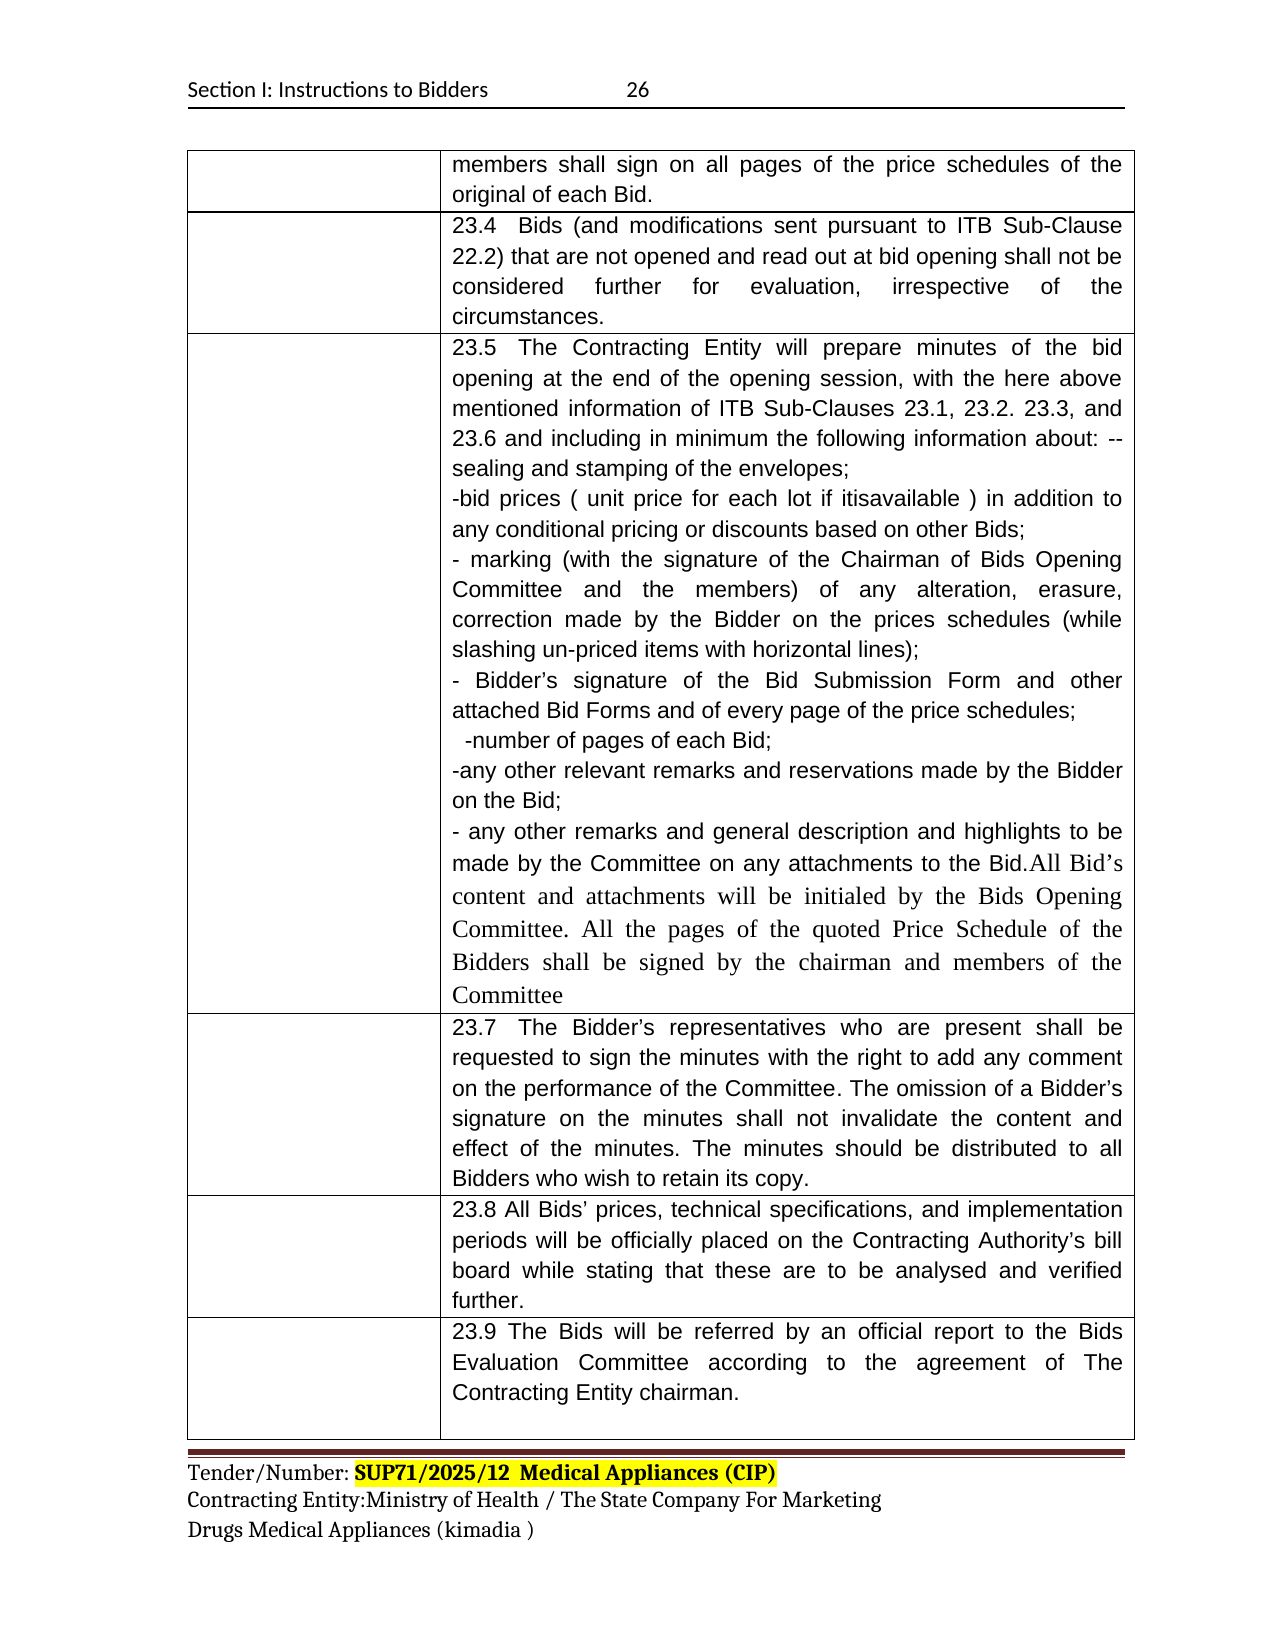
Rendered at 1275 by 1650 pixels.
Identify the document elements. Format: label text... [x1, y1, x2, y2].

table_cell [188, 1196, 440, 1317]
table_cell 23.8 All Bids’ prices, technical specifications, and implementation periods will be officially placed on the Contracting Authority’s bill board while stating that these are to be analysed and verified further. [441, 1196, 1134, 1317]
table_cell 23.9 The Bids will be referred by an official report to the Bids Evaluation Committee according to the agreement of The Contracting Entity chairman. [441, 1318, 1134, 1439]
table_cell [188, 1014, 440, 1195]
table_cell [188, 213, 440, 333]
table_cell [441, 151, 1134, 211]
table_cell [188, 151, 440, 211]
table_cell 23.7 The Bidder’s representatives who are present shall be requested to sign the minutes with the right to add any comment on the performance of the Committee. The omission of a Bidder’s signature on the minutes shall not invalidate the content and effect of the minutes. The minutes should be distributed to all Bidders who wish to retain its copy. [441, 1014, 1134, 1195]
table_cell 23.5 The Contracting Entity will prepare minutes of the bid opening at the end of the opening session, with the here above mentioned information of ITB Sub-Clauses 23.1, 23.2. 23.3, and 23.6 and including in minimum the following information about: --sealing and stamping of the envelopes; -bid prices ( unit price for each lot if itisavailable ) in addition to any conditional pricing or discounts based on other Bids; - marking (with the signature of the Chairman of Bids Opening Committee and the members) of any alteration, erasure, correction made by the Bidder on the prices schedules (while slashing un-priced items with horizontal lines); - Bidder’s signature of the Bid Submission Form and other attached Bid Forms and of every page of the price schedules; -number of pages of each Bid; -any other relevant remarks and reservations made by the Bidder on the Bid; - any other remarks and general description and highlights to be made by the Committee on any attachments to the Bid.All Bid’s content and attachments will be initialed by the Bids Opening Committee. All the pages of the quoted Price Schedule of the Bidders shall be signed by the chairman and members of the Committee [441, 334, 1134, 1013]
table_cell [188, 1318, 440, 1439]
table_cell 23.4 Bids (and modifications sent pursuant to ITB Sub-Clause 22.2) that are not opened and read out at bid opening shall not be considered further for evaluation, irrespective of the circumstances. [441, 213, 1134, 333]
table_cell [188, 334, 440, 1013]
